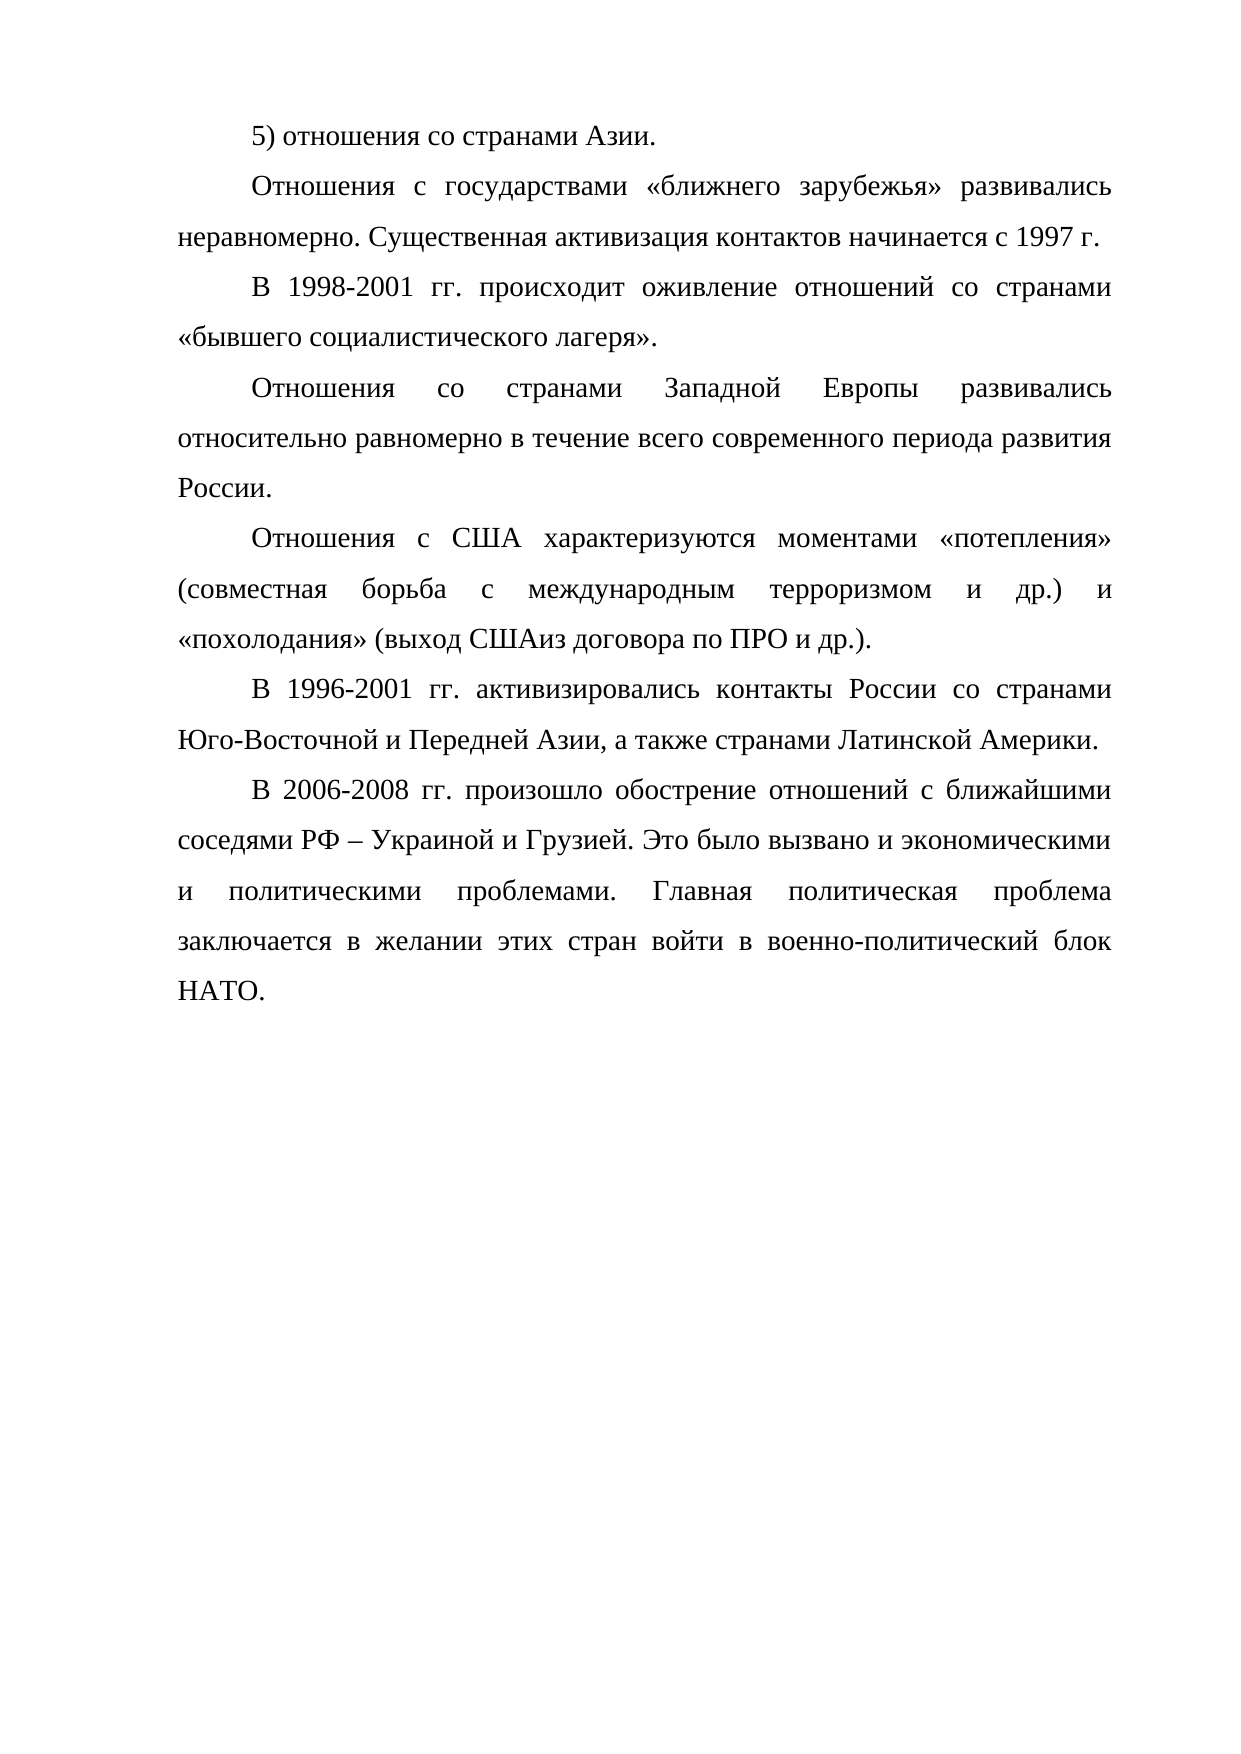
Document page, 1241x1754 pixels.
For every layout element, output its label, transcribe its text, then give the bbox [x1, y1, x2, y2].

text В 2006-2008 гг. произошло обострение отношений с ближайшими соседями РФ – Украиной и Грузией. Это было вызвано и экономическими и политическими проблемами. Главная политическая проблема заключается в желании этих стран войти в военно-политический блок НАТО. [177, 772, 1113, 1007]
text В 1998-2001 гг. происходит оживление отношений со странами «бывшего социалистического лагеря». [177, 269, 1113, 353]
text 5) отношения со странами Азии. [177, 118, 1113, 152]
text Отношения с государствами «ближнего зарубежья» развивались неравномерно. Существенная активизация контактов начинается с 1997 г. [177, 168, 1113, 252]
text В 1996-2001 гг. активизировались контакты России со странами Юго-Восточной и Передней Азии, а также странами Латинской Америки. [177, 672, 1113, 755]
text Отношения со странами Западной Европы развивались относительно равномерно в течение всего современного периода развития России. [177, 370, 1113, 504]
text Отношения с США характеризуются моментами «потепления» (совместная борьба с международным терроризмом и др.) и «похолодания» (выход СШАиз договора по ПРО и др.). [177, 521, 1113, 655]
